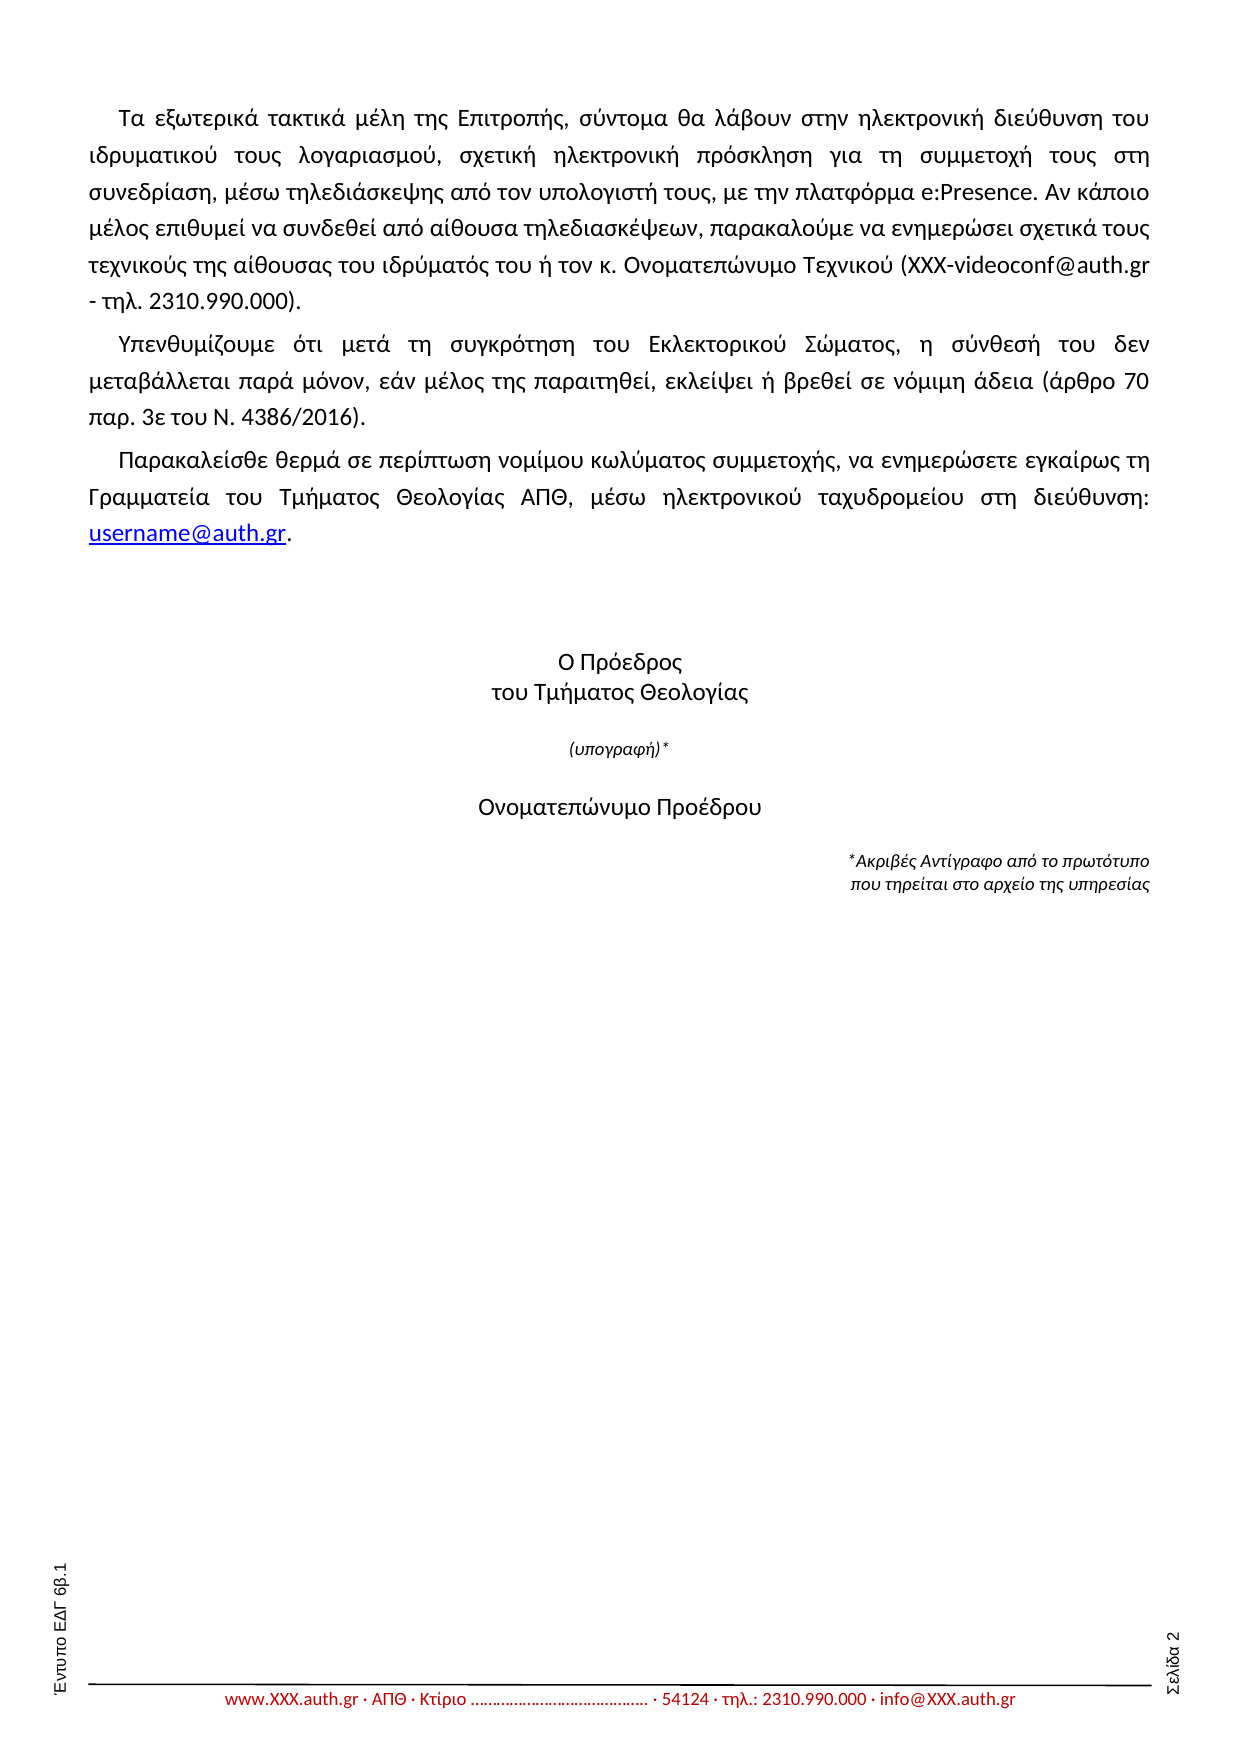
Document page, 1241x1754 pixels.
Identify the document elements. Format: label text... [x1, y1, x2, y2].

text Ονοματεπώνυμο Προέδρου [89, 791, 1152, 821]
text που τηρείται στο αρχείο της υπηρεσίας [89, 872, 1152, 895]
text (υπογραφή)* [89, 737, 1152, 760]
text Παρακαλείσθε θερμά σε περίπτωση νομίμου κωλύματος συμμετοχής, να ενημερώσετε εγκαίρως τη Γραμματεία του Τμήματος Θεολογίας ΑΠΘ, μέσω ηλεκτρονικού ταχυδρομείου στη διεύθυνση: username@auth.gr. [89, 444, 1152, 548]
text του Τμήματος Θεολογίας [89, 676, 1152, 707]
text Τα εξωτερικά τακτικά μέλη της Επιτροπής, σύντομα θα λάβουν στην ηλεκτρονική διεύθυνση του ιδρυματικού τους λογαριασμού, σχετική ηλεκτρονική πρόσκληση για τη συμμετοχή τους στη συνεδρίαση, μέσω τηλεδιάσκεψης από τον υπολογιστή τους, με την πλατφόρμα e:Presence. Αν κάποιο μέλος επιθυμεί να συνδεθεί από αίθουσα τηλεδιασκέψεων, παρακαλούμε να ενημερώσει σχετικά τους τεχνικούς της αίθουσας του ιδρύματός του ή τον κ. Ονοματεπώνυμο Τεχνικού (ΧΧΧ-videoconf@auth.gr - τηλ. 2310.990.000). [89, 103, 1152, 316]
text *Ακριβές Αντίγραφο από το πρωτότυπο [89, 849, 1152, 872]
text Υπενθυμίζουμε ότι μετά τη συγκρότηση του Εκλεκτορικού Σώματος, η σύνθεσή του δεν μεταβάλλεται παρά μόνον, εάν μέλος της παραιτηθεί, εκλείψει ή βρεθεί σε νόμιμη άδεια (άρθρο 70 παρ. 3ε του Ν. 4386/2016). [89, 328, 1152, 432]
text Ο Πρόεδρος [89, 646, 1152, 676]
